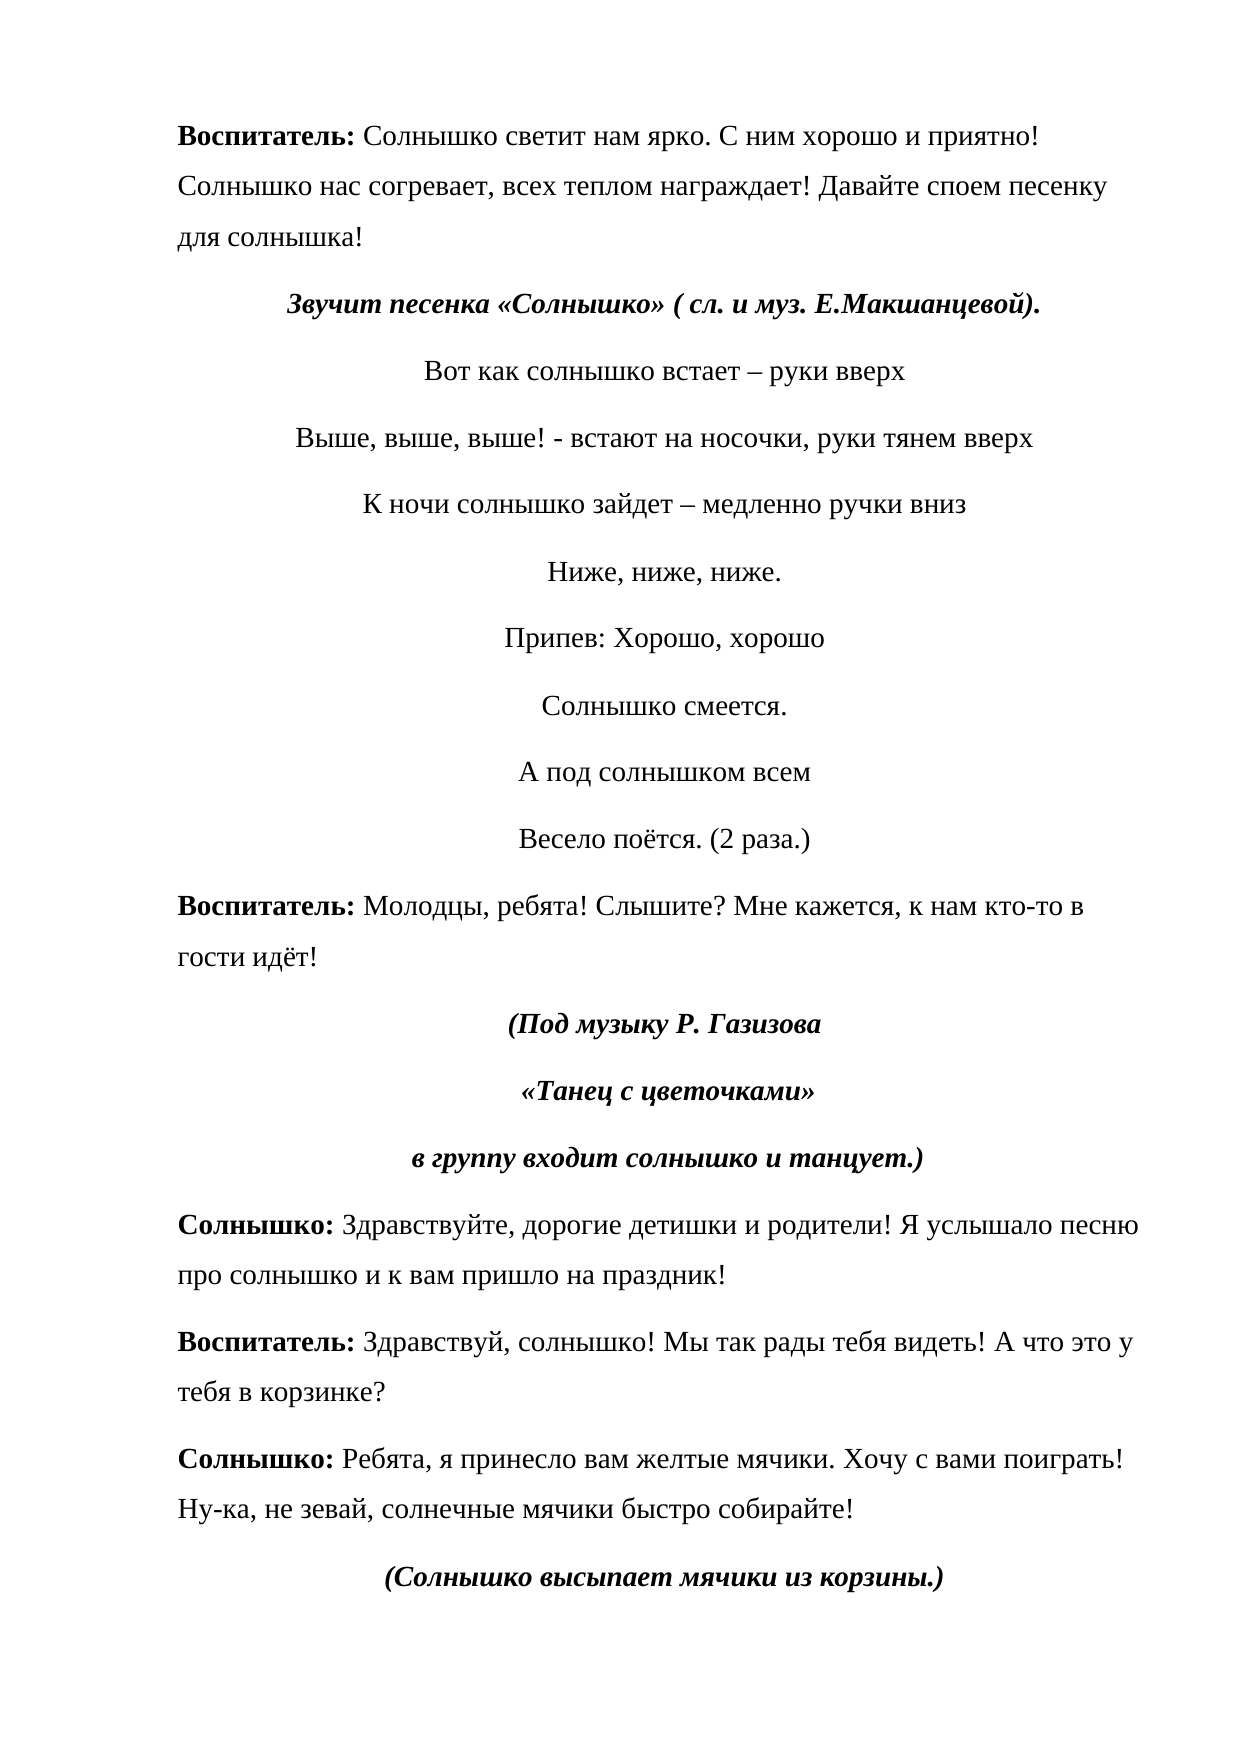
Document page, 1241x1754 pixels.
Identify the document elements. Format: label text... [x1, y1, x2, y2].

text Солнышко: Ребята, я принесло вам желтые мячики. Хочу с вами поиграть! Ну-ка, не зевай, солнечные мячики быстро собирайте! [177, 1441, 1152, 1525]
text (Солнышко высыпает мячики из корзины.) [177, 1559, 1152, 1592]
text Воспитатель: Молодцы, ребята! Слышите? Мне кажется, к нам кто-то в гости идёт! [177, 888, 1152, 972]
text Вот как солнышко встает – руки вверх [177, 353, 1152, 386]
text Припев: Хорошо, хорошо [177, 621, 1152, 654]
text А под солнышком всем [177, 754, 1152, 788]
text Выше, выше, выше! - встают на носочки, руки тянем вверх [177, 420, 1152, 453]
text Весело поётся. (2 раза.) [177, 822, 1152, 855]
text Воспитатель: Солнышко светит нам ярко. С ним хорошо и приятно! Солнышко нас согревает, всех теплом награждает! Давайте споем песенку для солнышка! [177, 118, 1152, 252]
text Солнышко смеется. [177, 688, 1152, 721]
text Солнышко: Здравствуйте, дорогие детишки и родители! Я услышало песню про солнышко и к вам пришло на праздник! [177, 1207, 1152, 1291]
text К ночи солнышко зайдет – медленно ручки вниз [177, 487, 1152, 520]
text «Танец с цветочками» [177, 1073, 1152, 1106]
text Звучит песенка «Солнышко» ( сл. и муз. Е.Макшанцевой). [177, 286, 1152, 319]
text Ниже, ниже, ниже. [177, 554, 1152, 587]
text (Под музыку Р. Газизова [177, 1006, 1152, 1039]
text в группу входит солнышко и танцует.) [177, 1140, 1152, 1173]
text Воспитатель: Здравствуй, солнышко! Мы так рады тебя видеть! А что это у тебя в корзинке? [177, 1324, 1152, 1408]
